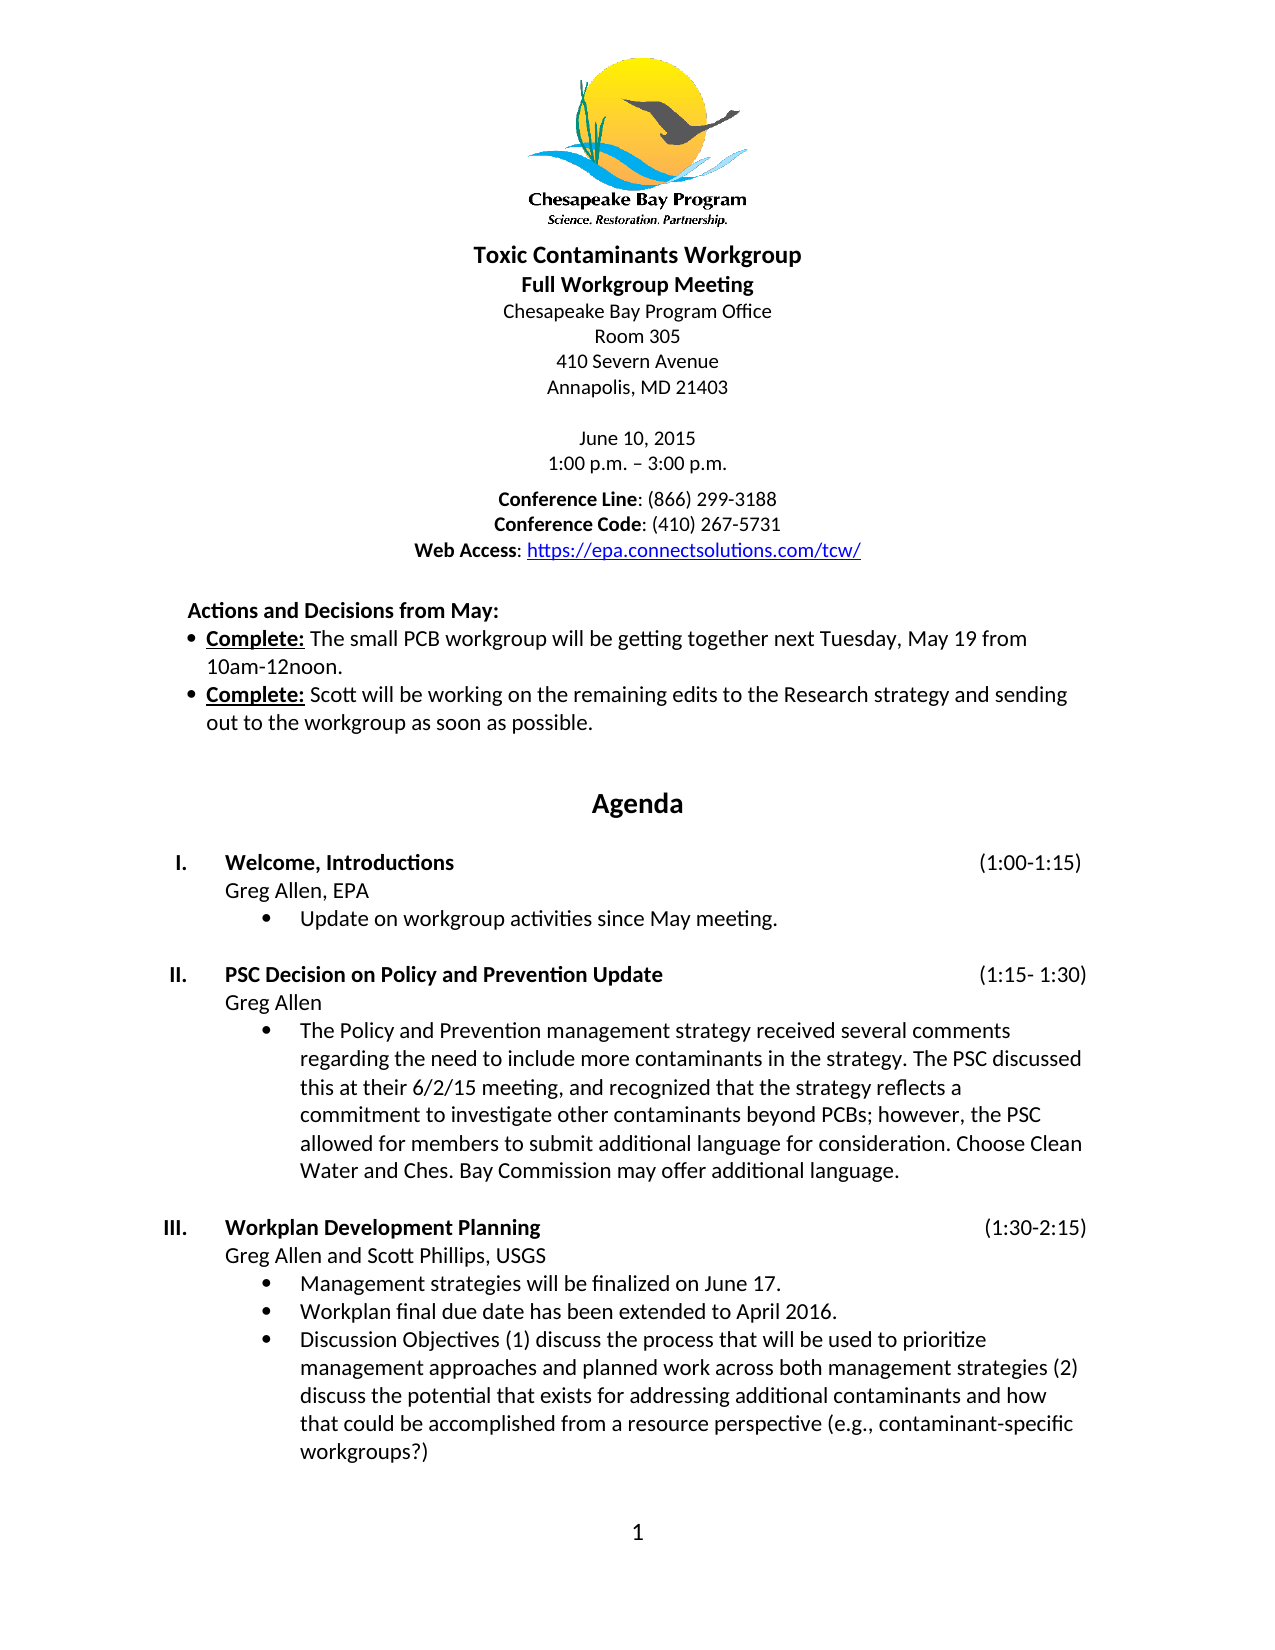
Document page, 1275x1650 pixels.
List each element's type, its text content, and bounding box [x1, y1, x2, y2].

picture [526, 56, 748, 227]
list Discussion Objectives (1) discuss the process that will be used to prioritize management approaches and planned work across both management strategies (2) discuss the potential that exists for addressing additional contaminants and how that could be accomplished from a resource perspective (e.g., contaminant-specific workgroups?) [262, 1325, 1087, 1465]
list PSC Decision on Policy and Prevention Update (1:15- 1:30) [187, 961, 1087, 988]
list Greg Allen, EPA [225, 876, 1087, 904]
text Annapolis, MD 21403 [187, 374, 1087, 399]
list Complete: The small PCB workgroup will be getting together next Tuesday, May 19 from 10am-12noon. [187, 624, 1087, 680]
text Room 305 [187, 323, 1087, 349]
text Conference Line: (866) 299-3188 [187, 486, 1087, 511]
text Agenda [187, 785, 1087, 820]
text Toxic Contaminants Workgroup [187, 239, 1087, 270]
text 1:00 p.m. – 3:00 p.m. [187, 450, 1087, 476]
list Greg Allen [225, 988, 1087, 1017]
text Actions and Decisions from May: [187, 596, 1087, 624]
list Greg Allen and Scott Phillips, USGS [225, 1241, 1087, 1269]
text Conference Code: (410) 267-5731 [187, 511, 1087, 537]
list Update on workgroup activities since May meeting. [262, 904, 1087, 932]
list Welcome, Introductions (1:00-1:15) [187, 848, 1087, 876]
list Workplan final due date has been extended to April 2016. [262, 1297, 1087, 1325]
list The Policy and Prevention management strategy received several comments regarding the need to include more contaminants in the strategy. The PSC discussed this at their 6/2/15 meeting, and recognized that the strategy reflects a commitment to investigate other contaminants beyond PCBs; however, the PSC allowed for members to submit additional language for consideration. Choose Clean Water and Ches. Bay Commission may offer additional language. [262, 1017, 1087, 1185]
text 410 Severn Avenue [187, 349, 1087, 374]
list Workplan Development Planning (1:30-2:15) [187, 1213, 1087, 1241]
list Management strategies will be finalized on June 17. [262, 1269, 1087, 1297]
text Web Access: https://epa.connectsolutions.com/tcw/ [187, 537, 1087, 562]
text Full Workgroup Meeting [187, 270, 1087, 298]
text Chesapeake Bay Program Office [187, 298, 1087, 323]
list Complete: Scott will be working on the remaining edits to the Research strategy and sending out to the workgroup as soon as possible. [187, 680, 1087, 736]
text June 10, 2015 [187, 425, 1087, 450]
